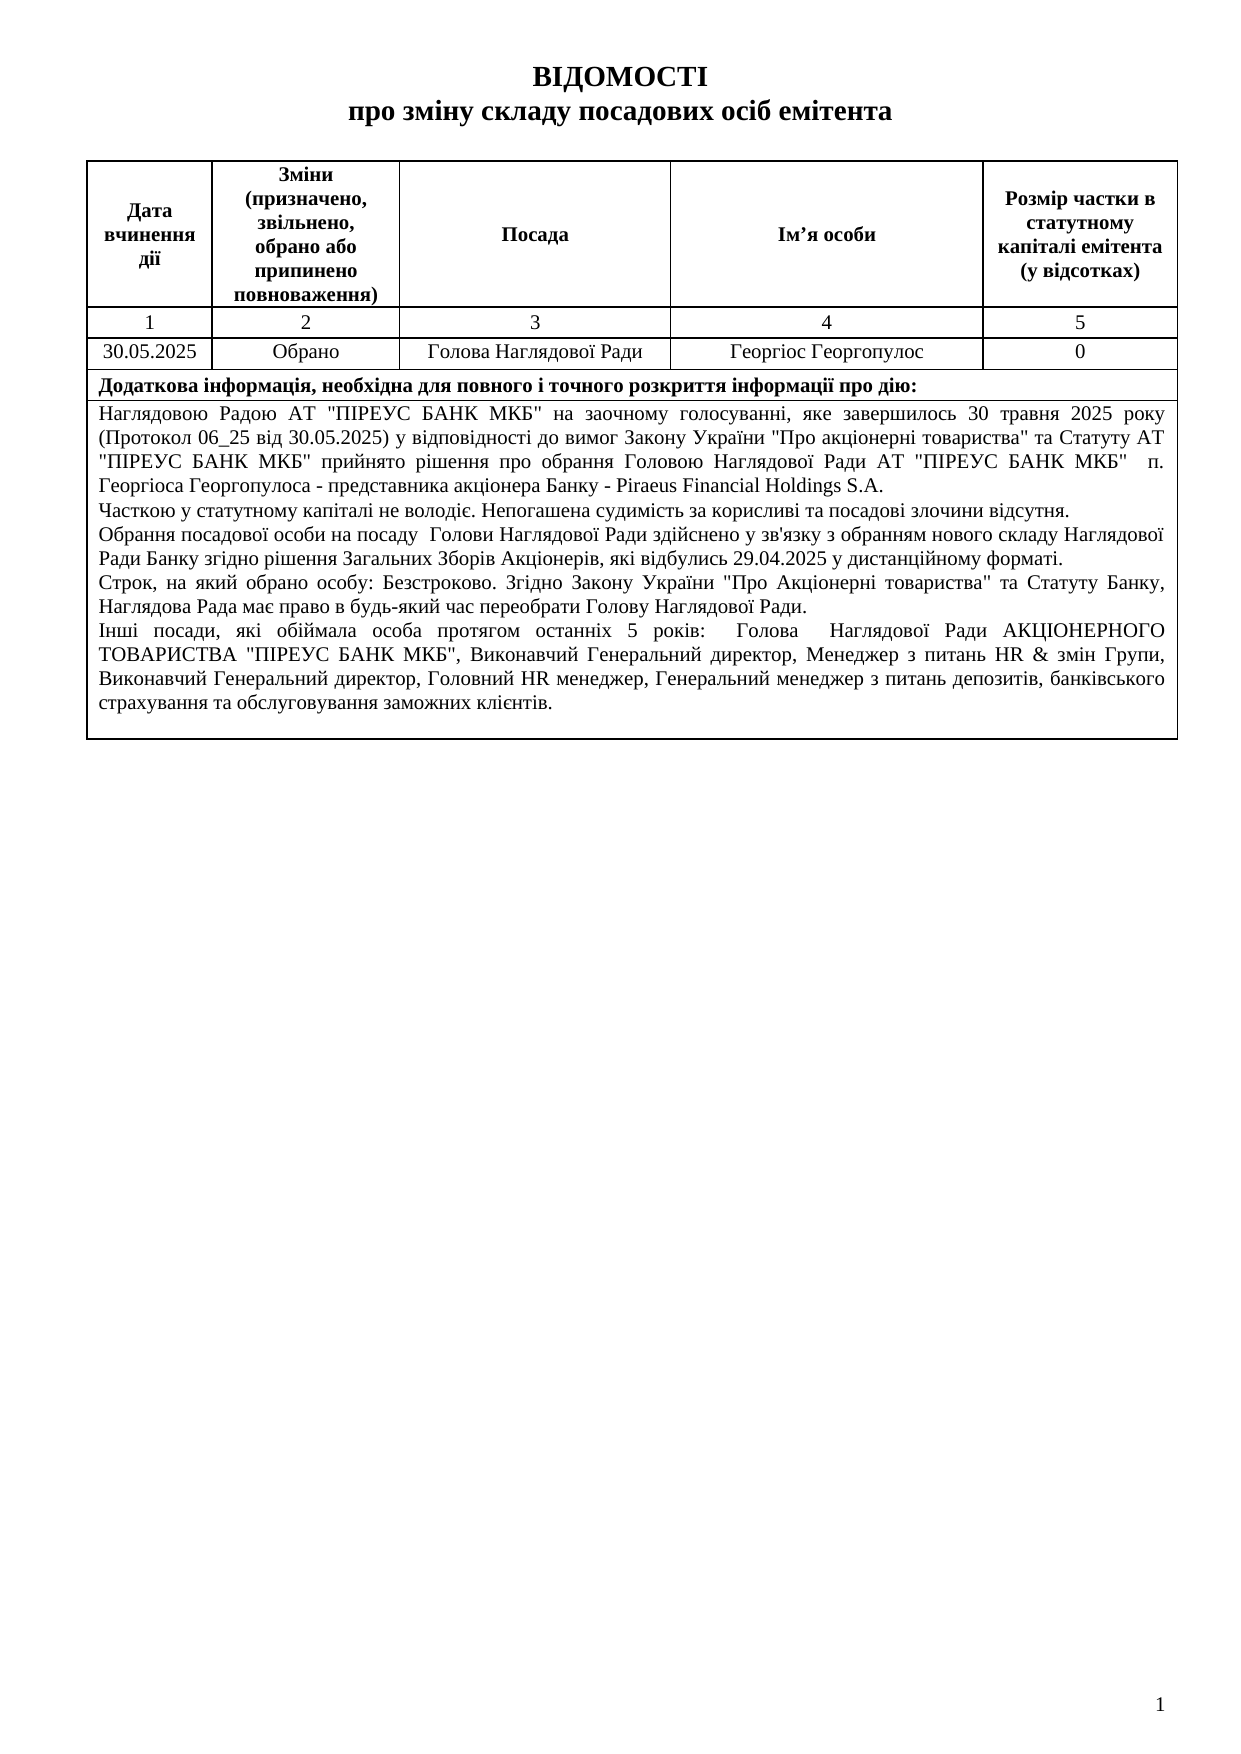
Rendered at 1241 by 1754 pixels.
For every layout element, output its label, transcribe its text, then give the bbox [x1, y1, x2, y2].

table_cell Георгіос Георгопулос [671, 339, 982, 368]
table_header Дата вчинення дії [88, 162, 211, 306]
table_cell 30.05.2025 [88, 339, 211, 368]
table_cell 1 [88, 308, 211, 337]
text про зміну складу посадових осіб емітента [75, 93, 1165, 126]
table_cell Додаткова інформація, необхідна для повного і точного розкриття інформації про дію: [88, 370, 1177, 400]
table_cell Голова Наглядової Ради [400, 339, 670, 368]
table_cell 2 [213, 308, 399, 337]
table_cell 5 [984, 308, 1177, 337]
table_cell Наглядовою Радою АТ "ПIРЕУС БАНК МКБ" на заочному голосуванні, яке завершилось 30 травня 2025 року (Протокол 06_25 вiд 30.05.2025) у вiдповiдностi до вимог Закону України "Про акцiонернi товариства" та Статуту АТ "ПIРЕУС БАНК МКБ" прийнято рiшення про обрання Головою Наглядової Ради АТ "ПIРЕУС БАНК МКБ" п. Георгіоса Георгопулоса - представника акцiонера Банку - Piraeus Financial Holdings S.A. Часткою у статутному капiталi не володiє. Непогашена судимiсть за корисливi та посадовi злочини вiдсутня. Обрання посадової особи на посаду Голови Наглядової Ради здiйснено у зв'язку з обранням нового складу Наглядової Ради Банку згідно рішення Загальних Зборів Акціонерів, які відбулись 29.04.2025 у дистанційному форматі. Строк, на який обрано особу: Безстроково. Згідно Закону України "Про Акціонерні товариства" та Статуту Банку, Наглядова Рада має право в будь-який час переобрати Голову Наглядової Ради. Iншi посади, якi обiймала особа протягом останнiх 5 рокiв: Голова Наглядової Ради АКЦIОНЕРНОГО ТОВАРИСТВА "ПIРЕУС БАНК МКБ", Виконавчий Генеральний директор, Менеджер з питань HR & змін Групи, Виконавчий Генеральний директор, Головний HR менеджер, Генеральний менеджер з питань депозитів, банківського страхування та обслуговування заможних клієнтів. [88, 401, 1177, 738]
table_header Розмір частки в статутному капіталі емітента (у відсотках) [984, 162, 1177, 306]
table_header Посада [400, 162, 670, 306]
table_header Ім’я особи [671, 162, 982, 306]
table_cell 3 [400, 308, 670, 337]
table_cell 0 [984, 339, 1177, 368]
table_cell Обрано [213, 339, 399, 368]
table_header Зміни (призначено, звільнено, обрано або припинено повноваження) [213, 162, 399, 306]
table_cell 4 [671, 308, 982, 337]
text ВІДОМОСТІ [75, 59, 1165, 93]
